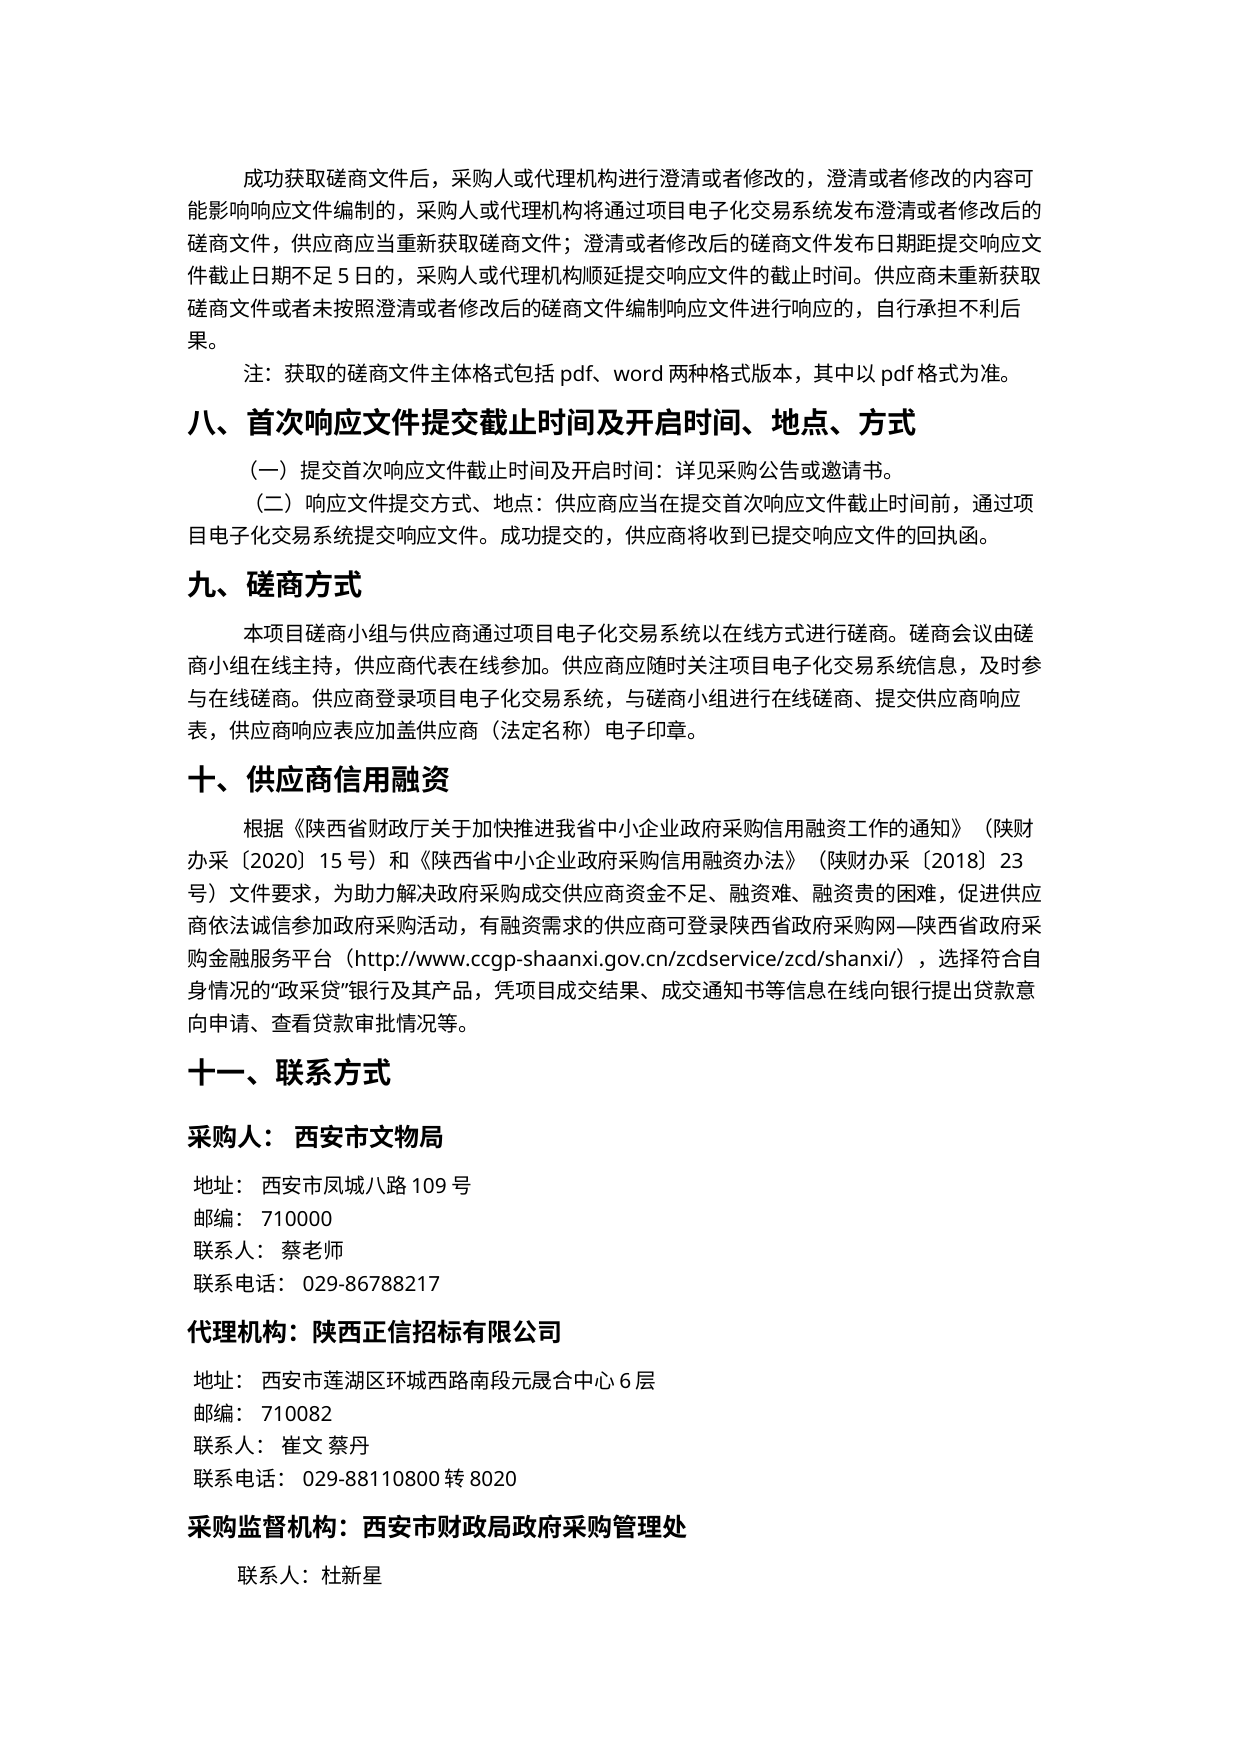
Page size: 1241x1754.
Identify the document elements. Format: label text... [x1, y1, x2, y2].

text 地址： 西安市莲湖区环城西路南段元晟合中心6层 [187, 1364, 1053, 1397]
text 采购人： 西安市文物局 [187, 1104, 1053, 1169]
text 邮编： 710000 [187, 1202, 1053, 1234]
text 九、磋商方式 [187, 552, 1053, 617]
text 十、供应商信用融资 [187, 747, 1053, 812]
text （二）响应文件提交方式、地点：供应商应当在提交首次响应文件截止时间前，通过项目电子化交易系统提交响应文件。成功提交的，供应商将收到已提交响应文件的回执函。 [187, 487, 1053, 552]
text （一）提交首次响应文件截止时间及开启时间：详见采购公告或邀请书。 [187, 454, 1053, 487]
text 采购监督机构：西安市财政局政府采购管理处 [187, 1494, 1053, 1559]
text 根据《陕西省财政厅关于加快推进我省中小企业政府采购信用融资工作的通知》（陕财办采〔2020〕15 号）和《陕西省中小企业政府采购信用融资办法》（陕财办采〔2018〕23 号）文件要求，为助力解决政府采购成交供应商资金不足、融资难、融资贵的困难，促进供应商依法诚信参加政府采购活动，有融资需求的供应商可登录陕西省政府采购网—陕西省政府采购金融服务平台（http://www.ccgp-shaanxi.gov.cn/zcdservice/zcd/shanxi/），选择符合自身情况的“政采贷”银行及其产品，凭项目成交结果、成交通知书等信息在线向银行提出贷款意向申请、查看贷款审批情况等。 [187, 812, 1053, 1039]
text 联系人：杜新星 [187, 1559, 1053, 1592]
text 代理机构：陕西正信招标有限公司 [187, 1299, 1053, 1364]
text 成功获取磋商文件后，采购人或代理机构进行澄清或者修改的，澄清或者修改的内容可能影响响应文件编制的，采购人或代理机构将通过项目电子化交易系统发布澄清或者修改后的磋商文件，供应商应当重新获取磋商文件；澄清或者修改后的磋商文件发布日期距提交响应文件截止日期不足5日的，采购人或代理机构顺延提交响应文件的截止时间。供应商未重新获取磋商文件或者未按照澄清或者修改后的磋商文件编制响应文件进行响应的，自行承担不利后果。 [187, 162, 1053, 357]
text 联系电话： 029-88110800转8020 [187, 1462, 1053, 1494]
text 注：获取的磋商文件主体格式包括pdf、word两种格式版本，其中以pdf格式为准。 [187, 357, 1053, 389]
text 地址： 西安市凤城八路109号 [187, 1169, 1053, 1202]
text 邮编： 710082 [187, 1397, 1053, 1429]
text 八、首次响应文件提交截止时间及开启时间、地点、方式 [187, 389, 1053, 454]
text 联系电话： 029-86788217 [187, 1267, 1053, 1299]
text 联系人： 崔文 蔡丹 [187, 1429, 1053, 1462]
text 联系人： 蔡老师 [187, 1234, 1053, 1267]
text 十一、联系方式 [187, 1039, 1053, 1104]
text 本项目磋商小组与供应商通过项目电子化交易系统以在线方式进行磋商。磋商会议由磋商小组在线主持，供应商代表在线参加。供应商应随时关注项目电子化交易系统信息，及时参与在线磋商。供应商登录项目电子化交易系统，与磋商小组进行在线磋商、提交供应商响应表，供应商响应表应加盖供应商（法定名称）电子印章。 [187, 617, 1053, 747]
